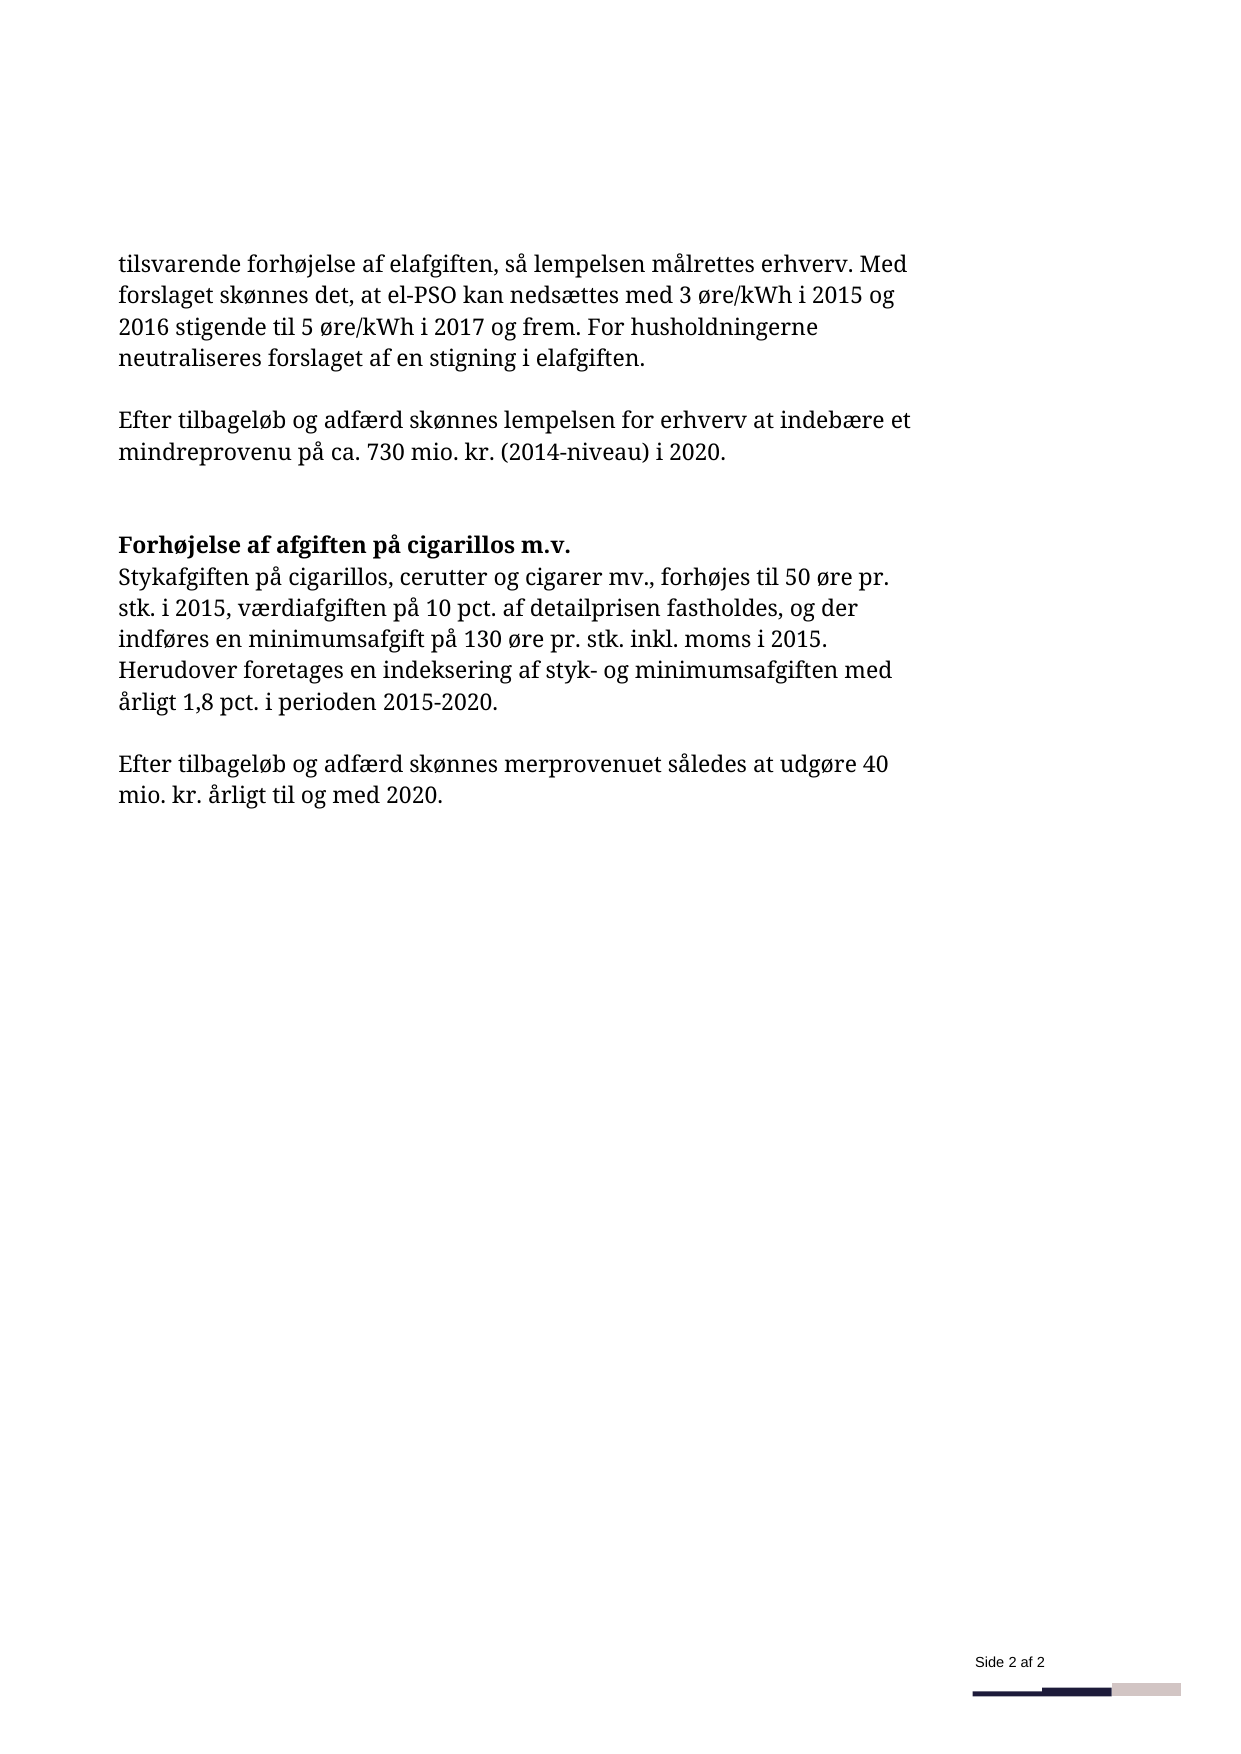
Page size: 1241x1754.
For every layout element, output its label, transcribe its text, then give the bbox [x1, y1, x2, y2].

text Forhøjelse af afgiften på cigarillos m.v. [118, 529, 915, 561]
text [118, 248, 915, 373]
text Efter tilbageløb og adfærd skønnes lempelsen for erhverv at indebære et mindreprovenu på ca. 730 mio. kr. (2014-niveau) i 2020. [118, 404, 915, 467]
text Efter tilbageløb og adfærd skønnes merprovenuet således at udgøre 40 mio. kr. årligt til og med 2020. [118, 748, 915, 811]
text Stykafgiften på cigarillos, cerutter og cigarer mv., forhøjes til 50 øre pr. stk. i 2015, værdiafgiften på 10 pct. af detailprisen fastholdes, og der indføres en minimumsafgift på 130 øre pr. stk. inkl. moms i 2015. Herudover foretages en indeksering af styk- og minimumsafgiften med årligt 1,8 pct. i perioden 2015-2020. [118, 561, 915, 717]
